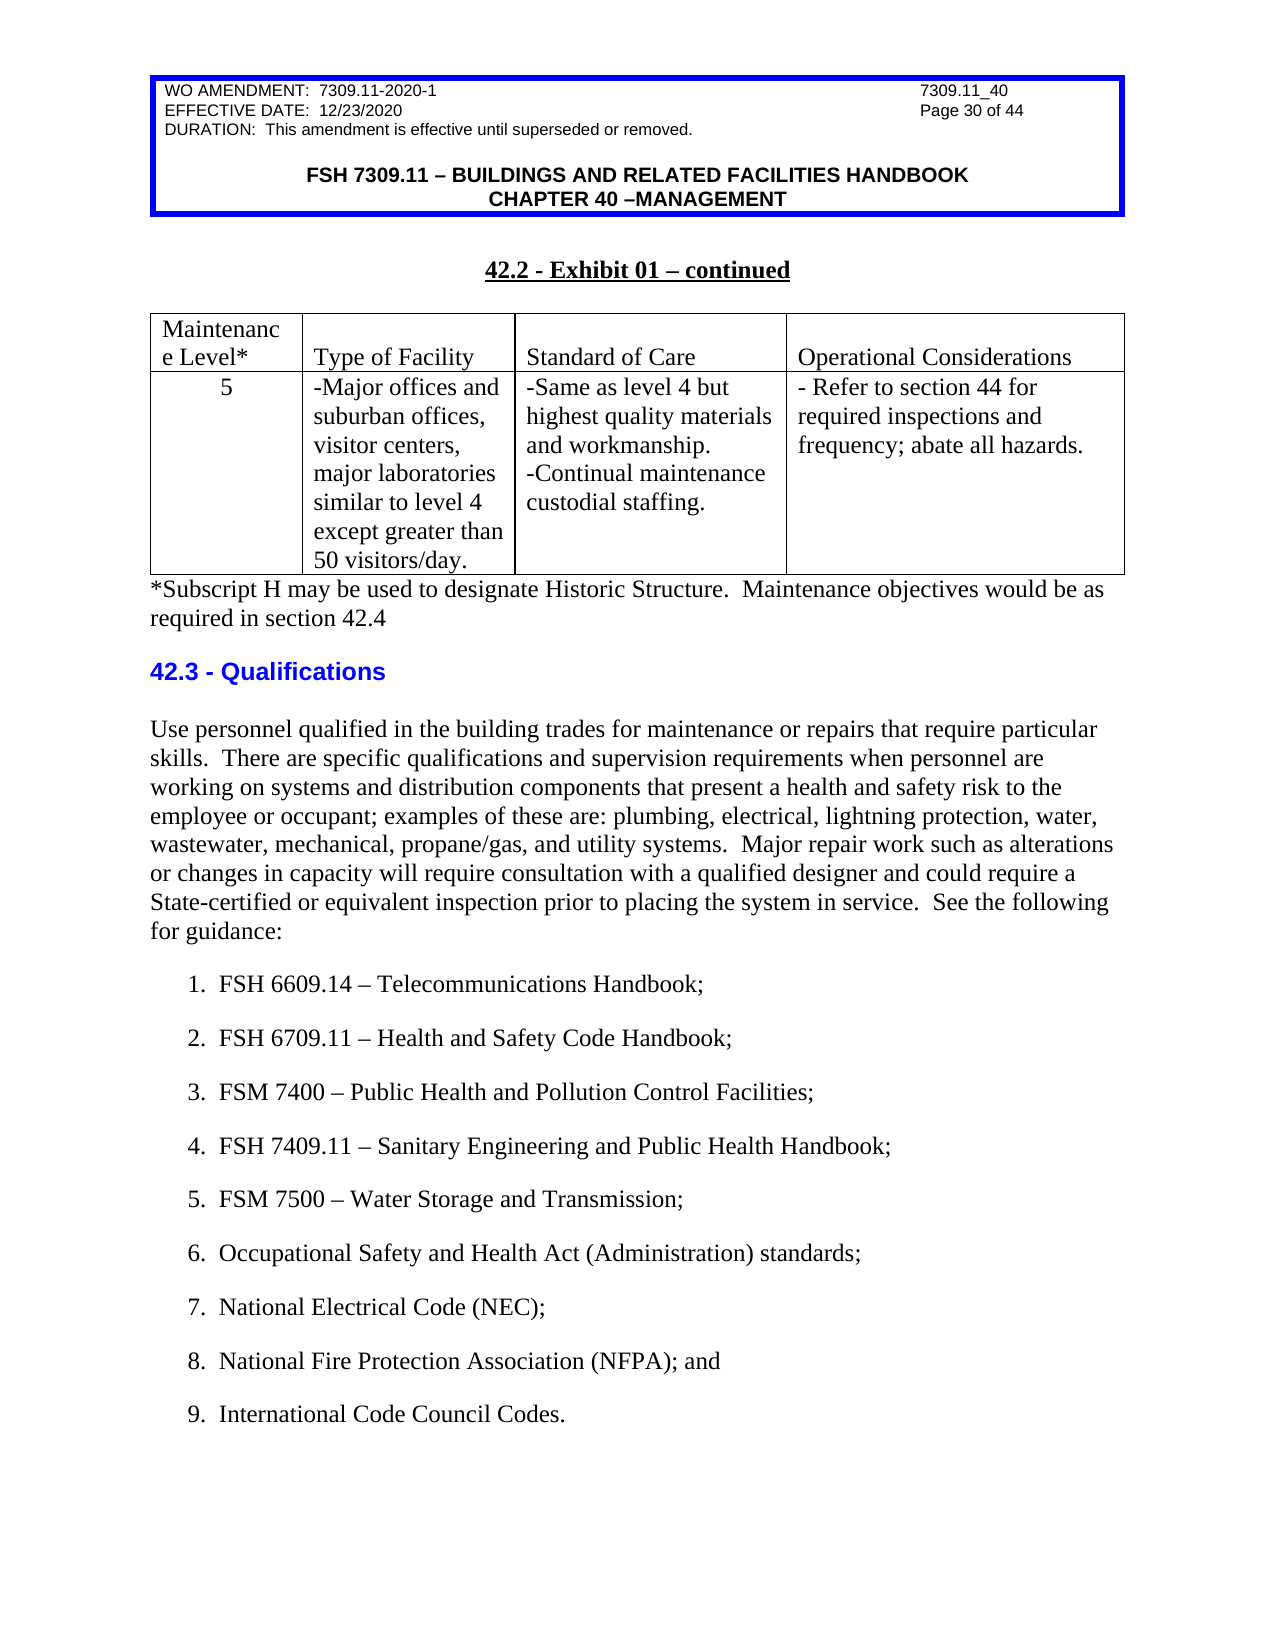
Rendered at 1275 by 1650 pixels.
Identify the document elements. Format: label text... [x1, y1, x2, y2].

table_header Maintenance Level* [151, 314, 302, 371]
list 4. FSH 7409.11 – Sanitary Engineering and Public Health Handbook; [187, 1131, 1125, 1159]
list 9. International Code Council Codes. [187, 1399, 1125, 1428]
table_header Operational Considerations [787, 314, 1124, 371]
list 3. FSM 7400 – Public Health and Pollution Control Facilities; [187, 1077, 1125, 1106]
list 6. Occupational Safety and Health Act (Administration) standards; [187, 1238, 1125, 1267]
list 7. National Electrical Code (NEC); [187, 1292, 1125, 1321]
table_cell -Same as level 4 but highest quality materials and workmanship. -Continual maintenance custodial staffing. [516, 372, 786, 573]
subtitle 42.3 - Qualifications [150, 657, 1125, 686]
table_cell -Major offices and suburban offices, visitor centers, major laboratories similar to level 4 except greater than 50 visitors/day. [303, 372, 514, 573]
text *Subscript H may be used to designate Historic Structure. Maintenance objectives would be as required in section 42.4 [150, 575, 1125, 632]
table_header Type of Facility [303, 314, 514, 371]
list 8. National Fire Protection Association (NFPA); and [187, 1346, 1125, 1374]
table_cell - Refer to section 44 for required inspections and frequency; abate all hazards. [787, 372, 1124, 573]
text Use personnel qualified in the building trades for maintenance or repairs that require particular skills. There are specific qualifications and supervision requirements when personnel are working on systems and distribution components that present a health and safety risk to the employee or occupant; examples of these are: plumbing, electrical, lightning protection, water, wastewater, mechanical, propane/gas, and utility systems. Major repair work such as alterations or changes in capacity will require consultation with a qualified designer and could require a State-certified or equivalent inspection prior to placing the system in service. See the following for guidance: [150, 714, 1125, 944]
table_cell 5 [151, 372, 302, 573]
table_header Standard of Care [516, 314, 786, 371]
list 5. FSM 7500 – Water Storage and Transmission; [187, 1184, 1125, 1213]
list 2. FSH 6709.11 – Health and Safety Code Handbook; [187, 1023, 1125, 1052]
text 42.2 - Exhibit 01 – continued [150, 255, 1125, 284]
list 1. FSH 6609.14 – Telecommunications Handbook; [187, 969, 1125, 998]
